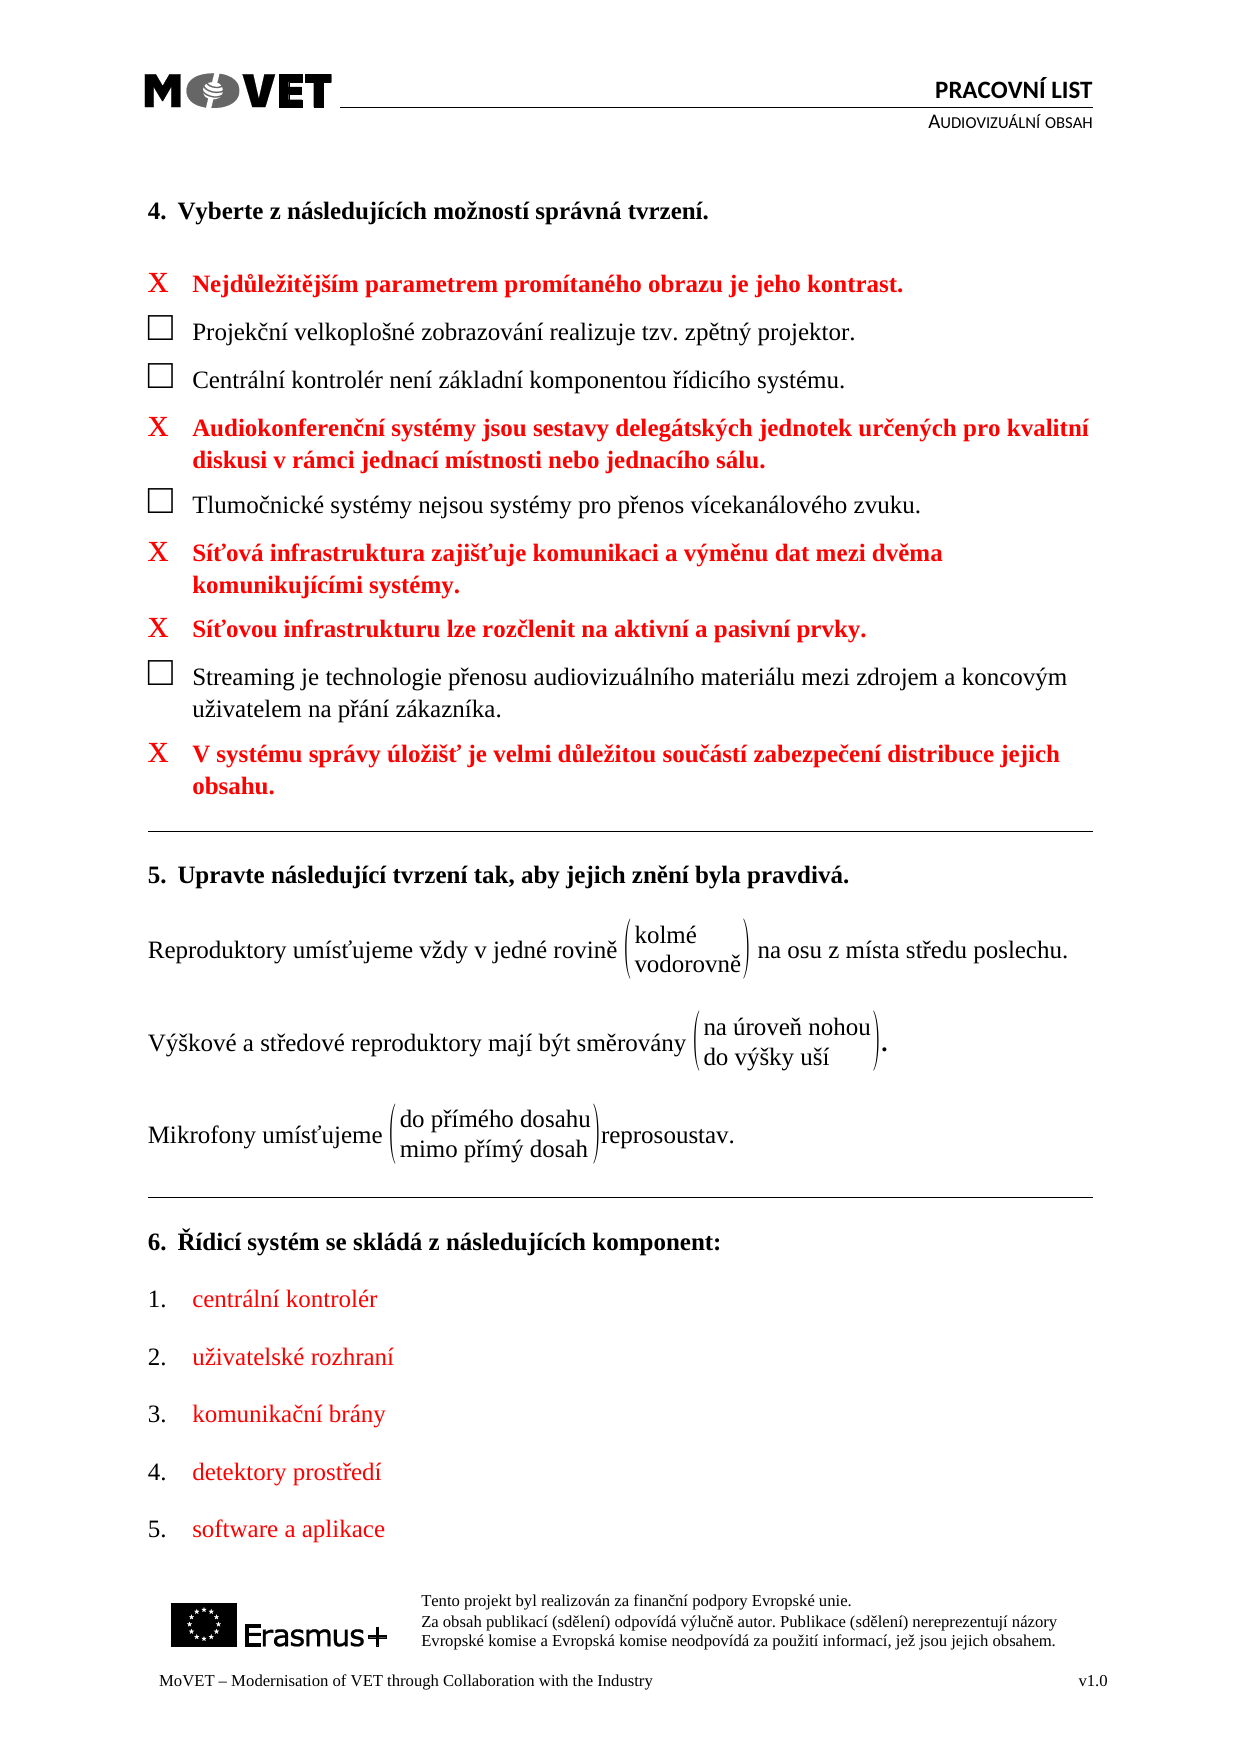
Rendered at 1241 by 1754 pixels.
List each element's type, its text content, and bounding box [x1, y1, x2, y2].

text x Síťová infrastruktura zajišťuje komunikaci a výměnu dat mezi dvěma komunikujícími systémy. [148, 522, 1093, 599]
text Reproduktory umísťujeme vždy v jedné rovině na osu z místa středu poslechu. [148, 918, 1093, 982]
text x Síťovou infrastrukturu lze rozčlenit na aktivní a pasivní prvky. [148, 599, 1093, 647]
text 2. uživatelské rozhraní [148, 1342, 1093, 1370]
text □ Projekční velkoplošné zobrazování realizuje tzv. zpětný projektor. [148, 302, 1093, 349]
text Mikrofony umísťujeme reprosoustav. [148, 1102, 1093, 1166]
text Upravte následující tvrzení tak, aby jejich znění byla pravdivá. [148, 861, 1093, 889]
text 3. komunikační brány [148, 1399, 1093, 1428]
text x Audiokonferenční systémy jsou sestavy delegátských jednotek určených pro kvalitní diskusi v rámci jednací místnosti nebo jednacího sálu. [148, 397, 1093, 474]
text 4. detektory prostředí [148, 1457, 1093, 1485]
text 5. software a aplikace [148, 1514, 1093, 1543]
text x Nejdůležitějším parametrem promítaného obrazu je jeho kontrast. [148, 254, 1093, 302]
text Řídicí systém se skládá z následujících komponent: [148, 1227, 1093, 1255]
text Výškové a středové reproduktory mají být směrovány . [148, 1010, 1093, 1074]
text □ Streaming je technologie přenosu audiovizuálního materiálu mezi zdrojem a koncovým uživatelem na přání zákazníka. [148, 647, 1093, 723]
text □ Tlumočnické systémy nejsou systémy pro přenos vícekanálového zvuku. [148, 474, 1093, 522]
text Vyberte z následujících možností správná tvrzení. [148, 196, 1093, 225]
text □ Centrální kontrolér není základní komponentou řídicího systému. [148, 349, 1093, 397]
text 1. centrální kontrolér [148, 1284, 1093, 1313]
text x V systému správy úložišť je velmi důležitou součástí zabezpečení distribuce jejich obsahu. [148, 723, 1093, 800]
